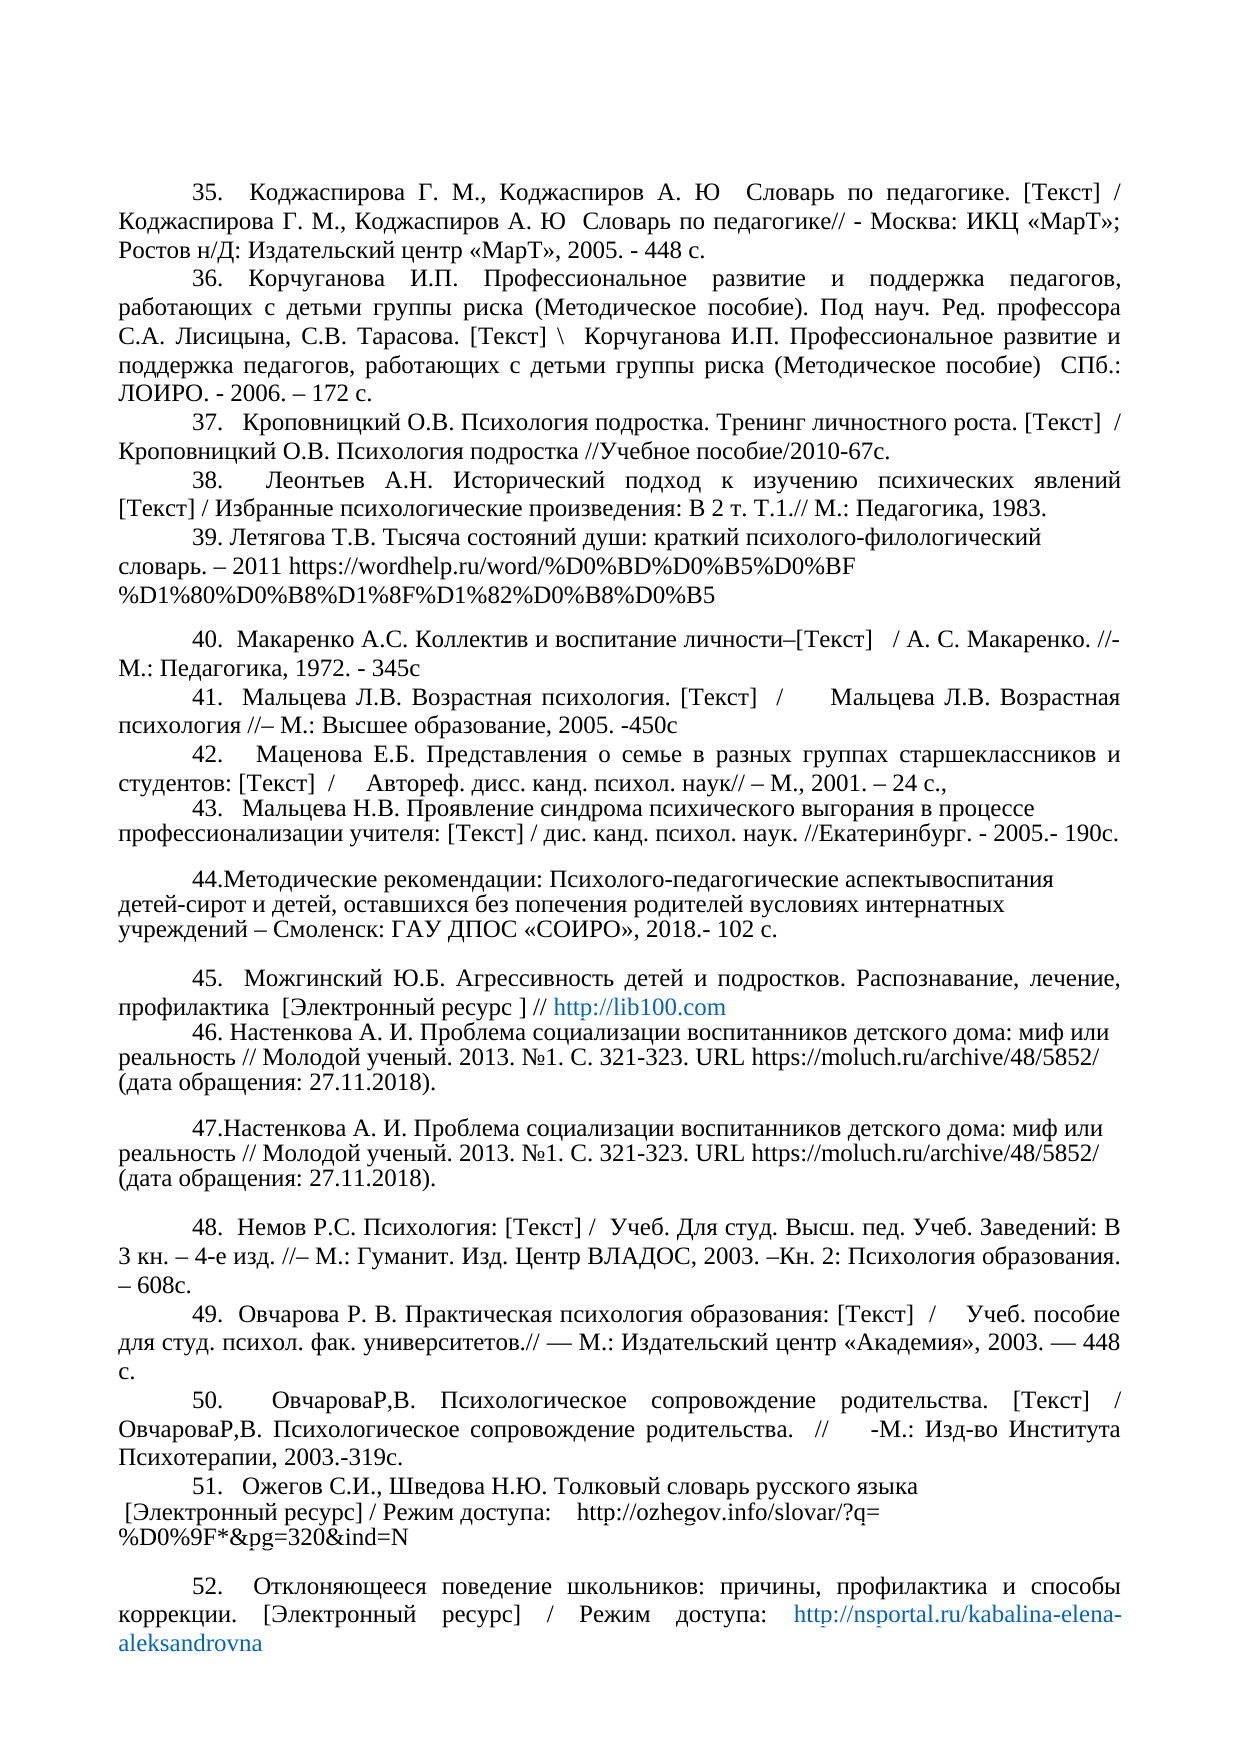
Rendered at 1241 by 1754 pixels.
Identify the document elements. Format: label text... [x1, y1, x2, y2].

text 40. Макаренко А.С. Коллектив и воспитание личности–[Текст] / А. С. Макаренко. //- М.: Педагогика, 1972. - 345с [118, 624, 1122, 682]
text 42. Маценова Е.Б. Представления о семье в разных группах старшеклассников и студентов: [Текст] / Автореф. дисс. канд. психол. наук// – М., 2001. – 24 с., [118, 739, 1122, 797]
text 39. Летягова Т.В. Тысяча состояний души: краткий психолого-филологический словарь. – 2011 https://wordhelp.ru/word/%D0%BD%D0%B5%D0%BF%D1%80%D0%B8%D1%8F%D1%82%D0%B8%D0%B5 [118, 522, 1122, 608]
text 46. Настенкова А. И. Проблема социализации воспитанников детского дома: миф или реальность // Молодой ученый. 2013. №1. С. 321-323. URL https://moluch.ru/archive/48/5852/ (дата обращения: 27.11.2018). [118, 1021, 1122, 1096]
text 52. Отклоняющееся поведение школьников: причины, профилактика и способы коррекции. [Электронный ресурс] / Режим доступа: http://nsportal.ru/kabalina-elena-aleksandrovna [118, 1571, 1122, 1657]
text 50. ОвчароваР,В. Психологическое сопровождение родительства. [Текст] / ОвчароваР,В. Психологическое сопровождение родительства. // -М.: Изд-во Института Психотерапии, 2003.-319с. [118, 1385, 1122, 1471]
text 44.Методические рекомендации: Психолого-педагогические аспектывоспитания детей-сирот и детей, оставшихся без попечения родителей вусловиях интернатных учреждений – Смоленск: ГАУ ДПОС «СОИРО», 2018.- 102 с. [118, 867, 1122, 942]
text 36. Корчуганова И.П. Профессиональное развитие и поддержка педагогов, работающих с детьми группы риска (Методическое пособие). Под науч. Ред. профессора С.А. Лисицына, С.В. Тарасова. [Текст] \ Корчуганова И.П. Профессиональное развитие и поддержка педагогов, работающих с детьми группы риска (Методическое пособие) СПб.: ЛОИРО. - 2006. – 172 с. [118, 263, 1122, 407]
text 49. Овчарова Р. В. Практическая психология образования: [Текст] / Учеб. пособие для студ. психол. фак. университетов.// — М.: Издательский центр «Академия», 2003. — 448 с. [118, 1299, 1122, 1385]
text 37. Кроповницкий О.В. Психология подростка. Тренинг личностного роста. [Текст] / Кроповницкий О.В. Психология подростка //Учебное пособие/2010-67с. [118, 407, 1122, 465]
text 45. Можгинский Ю.Б. Агрессивность детей и подростков. Распознавание, лечение, профилактика [Электронный ресурс ] // http://lib100.com [118, 963, 1122, 1021]
text 51. Ожегов С.И., Шведова Н.Ю. Толковый словарь русского языка [118, 1471, 1122, 1500]
text 35. Коджаспирова Г. М., Коджаспиров А. Ю Словарь по педагогике. [Текст] / Коджаспирова Г. М., Коджаспиров А. Ю Словарь по педагогике// - Москва: ИКЦ «МарТ»; Ростов н/Д: Издательский центр «МарТ», 2005. - 448 с. [118, 177, 1122, 263]
text [Электронный ресурс] / Режим доступа: http://ozhegov.info/slovar/?q=%D0%9F*&pg=320&ind=N [118, 1500, 1122, 1550]
text 47.Настенкова А. И. Проблема социализации воспитанников детского дома: миф или реальность // Молодой ученый. 2013. №1. С. 321-323. URL https://moluch.ru/archive/48/5852/ (дата обращения: 27.11.2018). [118, 1117, 1122, 1192]
text 41. Мальцева Л.В. Возрастная психология. [Текст] / Мальцева Л.В. Возрастная психология //– М.: Высшее образование, 2005. -450с [118, 682, 1122, 739]
text 43. Мальцева Н.В. Проявление синдрома психического выгорания в процессе профессионализации учителя: [Текст] / дис. канд. психол. наук. //Екатеринбург. - 2005.- 190с. [118, 797, 1122, 847]
text 38. Леонтьев А.Н. Исторический подход к изучению психических явлений [Текст] / Избранные психологические произведения: В 2 т. Т.1.// М.: Педагогика, 1983. [118, 465, 1122, 522]
text 48. Немов Р.С. Психология: [Текст] / Учеб. Для студ. Высш. пед. Учеб. Заведений: В 3 кн. – 4-е изд. //– М.: Гуманит. Изд. Центр ВЛАДОС, 2003. –Кн. 2: Психология образования. – 608с. [118, 1212, 1122, 1299]
